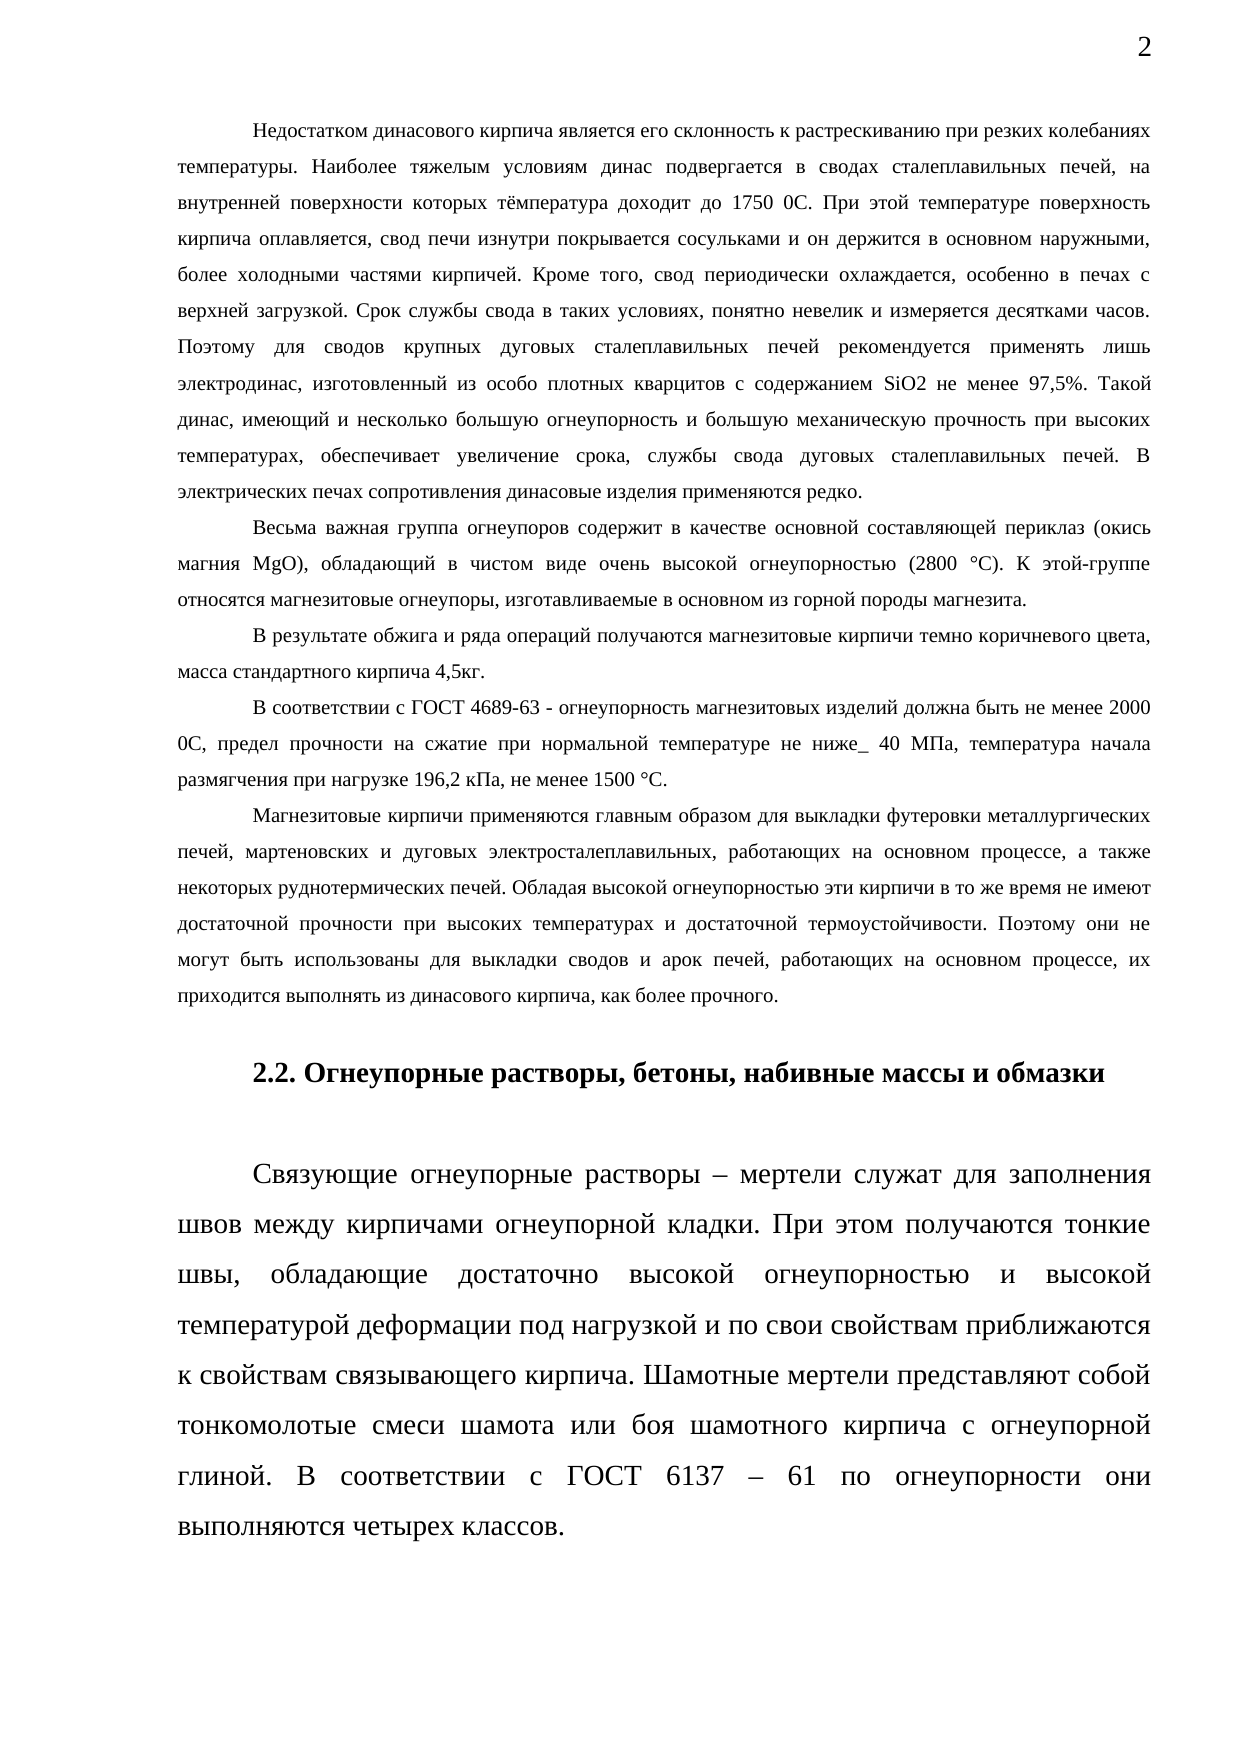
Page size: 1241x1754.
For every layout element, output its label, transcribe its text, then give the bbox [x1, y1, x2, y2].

text Весьма важная группа огнеупоров содержит в качестве основной составляющей периклаз (окись магния МgO), обладающий в чистом виде очень высокой огнеупорностью (2800 °С). К этой-группе относятся магнезитовые огнеупоры, изготавливаемые в основном из горной породы магнезита. [177, 514, 1152, 611]
text Магнезитовые кирпичи применяются главным образом для выкладки футеровки металлургических печей, мартеновских и дуговых электросталеплавильных, работающих на основном процессе, а также некоторых руднотермических печей. Обладая высокой огнеупорностью эти кирпичи в то же время не имеют достаточной прочности при высоких температурах и достаточной термоустойчивости. Поэтому они не могут быть использованы для выкладки сводов и арок печей, работающих на основном процессе, их приходится выполнять из динасового кирпича, как более прочного. [177, 803, 1152, 1007]
text В результате обжига и ряда операций получаются магнезитовые кирпичи темно коричневого цвета, масса стандартного кирпича 4,5кг. [177, 623, 1152, 683]
text В соответствии с ГОСТ 4689-63 - огнеупорность магнезитовых изделий должна быть не менее 2000 0С, предел прочности на сжатие при нормальной температуре не ниже_ 40 МПа, температура начала размягчения при нагрузке 196,2 кПа, не менее 1500 °С. [177, 695, 1152, 791]
text Связующие огнеупорные растворы – мертели служат для заполнения швов между кирпичами огнеупорной кладки. При этом получаются тонкие швы, обладающие достаточно высокой огнеупорностью и высокой температурой деформации под нагрузкой и по свои свойствам приближаются к свойствам связывающего кирпича. Шамотные мертели представляют собой тонкомолотые смеси шамота или боя шамотного кирпича с огнеупорной глиной. В соответствии с ГОСТ 6137 – 61 по огнеупорности они выполняются четырех классов. [177, 1156, 1152, 1542]
subtitle 2.2. Огнеупорные растворы, бетоны, набивные массы и обмазки [177, 1055, 1152, 1089]
text Недостатком динасового кирпича является его склонность к растрескиванию при резких колебаниях температуры. Наиболее тяжелым условиям динас подвергается в сводах сталеплавильных печей, на внутренней поверхности которых тёмпература доходит до 1750 0С. При этой температуре поверхность кирпича оплавляется, свод печи изнутри покрывается сосульками и он держится в основном наружными, более холодными частями кирпичей. Кроме того, свод периодически охлаждается, особенно в печах с верхней загрузкой. Срок службы свода в таких условиях, понятно невелик и измеряется десятками часов. Поэтому для сводов крупных дуговых сталеплавильных печей рекомендуется применять лишь электродинас, изготовленный из особо плотных кварцитов с содержанием SiO2 не менее 97,5%. Такой динас, имеющий и несколько большую огнеупорность и большую механическую прочность при высоких температурах, обеспечивает увеличение срока, службы свода дуговых сталеплавильных печей. В электрических печах сопротивления динасовые изделия применяются редко. [177, 118, 1152, 503]
